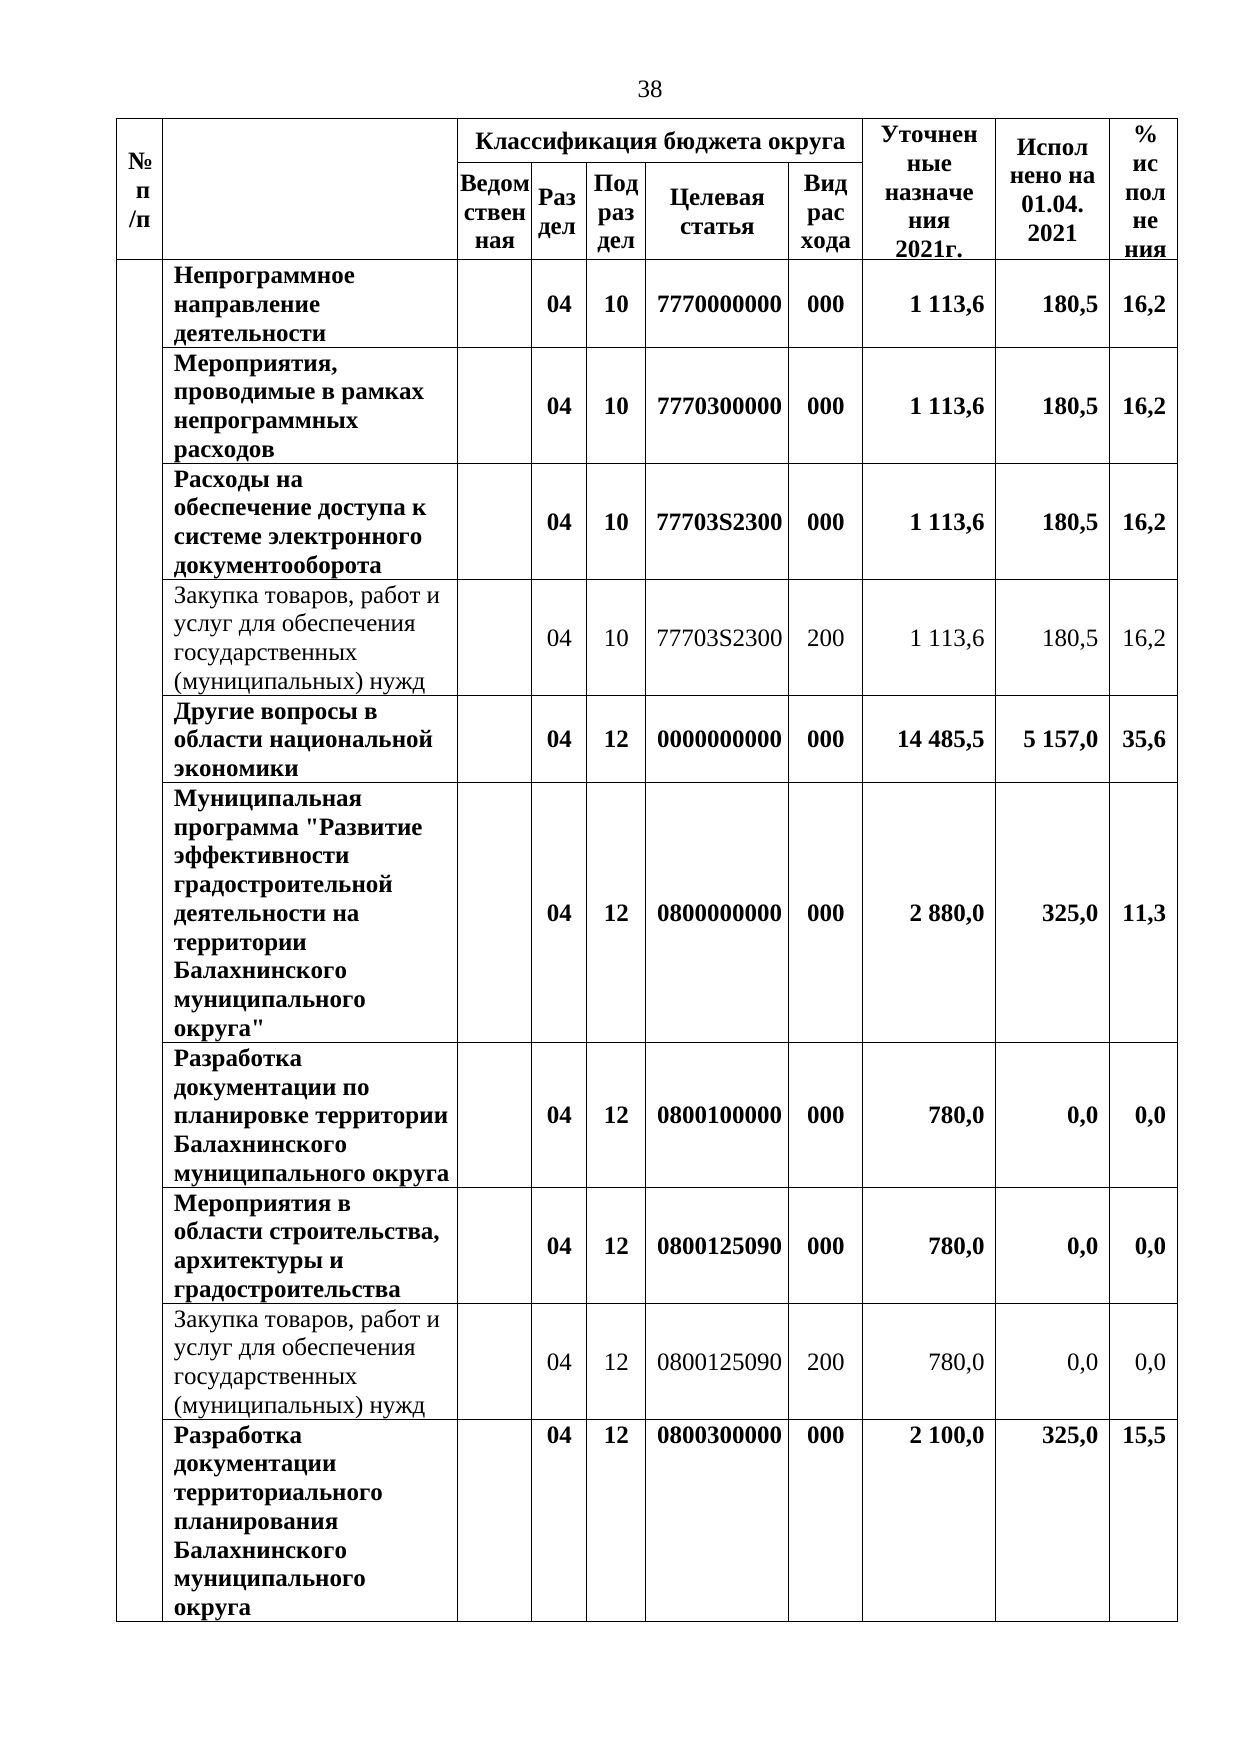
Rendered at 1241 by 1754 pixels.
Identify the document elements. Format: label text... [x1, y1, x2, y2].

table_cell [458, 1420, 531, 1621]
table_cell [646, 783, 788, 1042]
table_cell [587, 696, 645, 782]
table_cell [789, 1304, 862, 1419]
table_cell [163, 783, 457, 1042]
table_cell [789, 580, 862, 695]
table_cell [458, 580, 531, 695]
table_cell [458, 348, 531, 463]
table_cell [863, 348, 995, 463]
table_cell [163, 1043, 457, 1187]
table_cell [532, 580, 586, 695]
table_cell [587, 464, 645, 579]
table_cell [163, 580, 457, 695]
table_cell Ведомственная [458, 163, 531, 259]
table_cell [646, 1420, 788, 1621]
table_header Уточненные назначе ния 2021г. [863, 119, 995, 259]
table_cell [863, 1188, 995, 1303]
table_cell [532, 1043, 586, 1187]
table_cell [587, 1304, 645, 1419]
table_header Испол нено на 01.04. 2021 [996, 119, 1109, 259]
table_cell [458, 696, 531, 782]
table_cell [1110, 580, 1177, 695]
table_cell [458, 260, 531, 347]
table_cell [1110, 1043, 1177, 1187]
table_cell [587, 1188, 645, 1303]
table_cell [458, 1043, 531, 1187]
table_header % ис пол не ния [1110, 119, 1177, 259]
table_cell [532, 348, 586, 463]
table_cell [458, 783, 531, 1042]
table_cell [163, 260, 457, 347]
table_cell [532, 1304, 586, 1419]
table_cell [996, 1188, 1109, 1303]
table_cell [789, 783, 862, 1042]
table_cell Раз дел [532, 163, 586, 259]
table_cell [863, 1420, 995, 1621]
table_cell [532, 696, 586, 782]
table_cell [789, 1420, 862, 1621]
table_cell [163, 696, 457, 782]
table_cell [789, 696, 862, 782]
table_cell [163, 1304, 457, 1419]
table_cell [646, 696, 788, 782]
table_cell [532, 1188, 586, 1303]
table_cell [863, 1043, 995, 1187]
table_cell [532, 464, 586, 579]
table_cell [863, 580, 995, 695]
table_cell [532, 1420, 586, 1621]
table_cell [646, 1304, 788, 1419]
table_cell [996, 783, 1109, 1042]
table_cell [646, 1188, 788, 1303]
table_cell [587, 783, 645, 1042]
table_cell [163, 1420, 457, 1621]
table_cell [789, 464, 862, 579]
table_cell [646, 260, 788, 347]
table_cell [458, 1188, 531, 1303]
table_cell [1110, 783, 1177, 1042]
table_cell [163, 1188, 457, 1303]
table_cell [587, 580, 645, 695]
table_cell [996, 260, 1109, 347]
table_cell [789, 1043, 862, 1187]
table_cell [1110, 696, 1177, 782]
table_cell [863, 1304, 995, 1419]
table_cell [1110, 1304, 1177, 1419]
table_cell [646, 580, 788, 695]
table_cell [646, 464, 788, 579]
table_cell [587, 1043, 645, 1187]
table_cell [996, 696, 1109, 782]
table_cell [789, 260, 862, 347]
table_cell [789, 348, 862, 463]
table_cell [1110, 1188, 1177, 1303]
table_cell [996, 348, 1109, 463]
table_header Классификация бюджета округа [458, 119, 862, 162]
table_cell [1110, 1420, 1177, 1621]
table_header [163, 119, 457, 259]
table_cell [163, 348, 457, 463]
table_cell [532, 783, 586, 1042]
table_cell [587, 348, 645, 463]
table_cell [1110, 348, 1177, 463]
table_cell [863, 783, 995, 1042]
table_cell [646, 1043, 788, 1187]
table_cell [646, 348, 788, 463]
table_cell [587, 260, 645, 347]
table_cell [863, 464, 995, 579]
table_cell Под раз дел [587, 163, 645, 259]
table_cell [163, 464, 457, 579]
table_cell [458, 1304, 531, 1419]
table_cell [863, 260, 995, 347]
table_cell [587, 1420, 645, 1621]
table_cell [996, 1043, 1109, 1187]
table_cell Вид рас хода [789, 163, 862, 259]
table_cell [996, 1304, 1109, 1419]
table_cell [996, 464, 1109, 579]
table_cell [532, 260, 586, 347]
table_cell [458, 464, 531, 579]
table_cell Целевая статья [646, 163, 788, 259]
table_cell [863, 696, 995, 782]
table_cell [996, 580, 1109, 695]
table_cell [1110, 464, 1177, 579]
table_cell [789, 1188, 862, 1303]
table_header № п/п [117, 119, 162, 259]
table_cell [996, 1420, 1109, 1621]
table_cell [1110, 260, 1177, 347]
